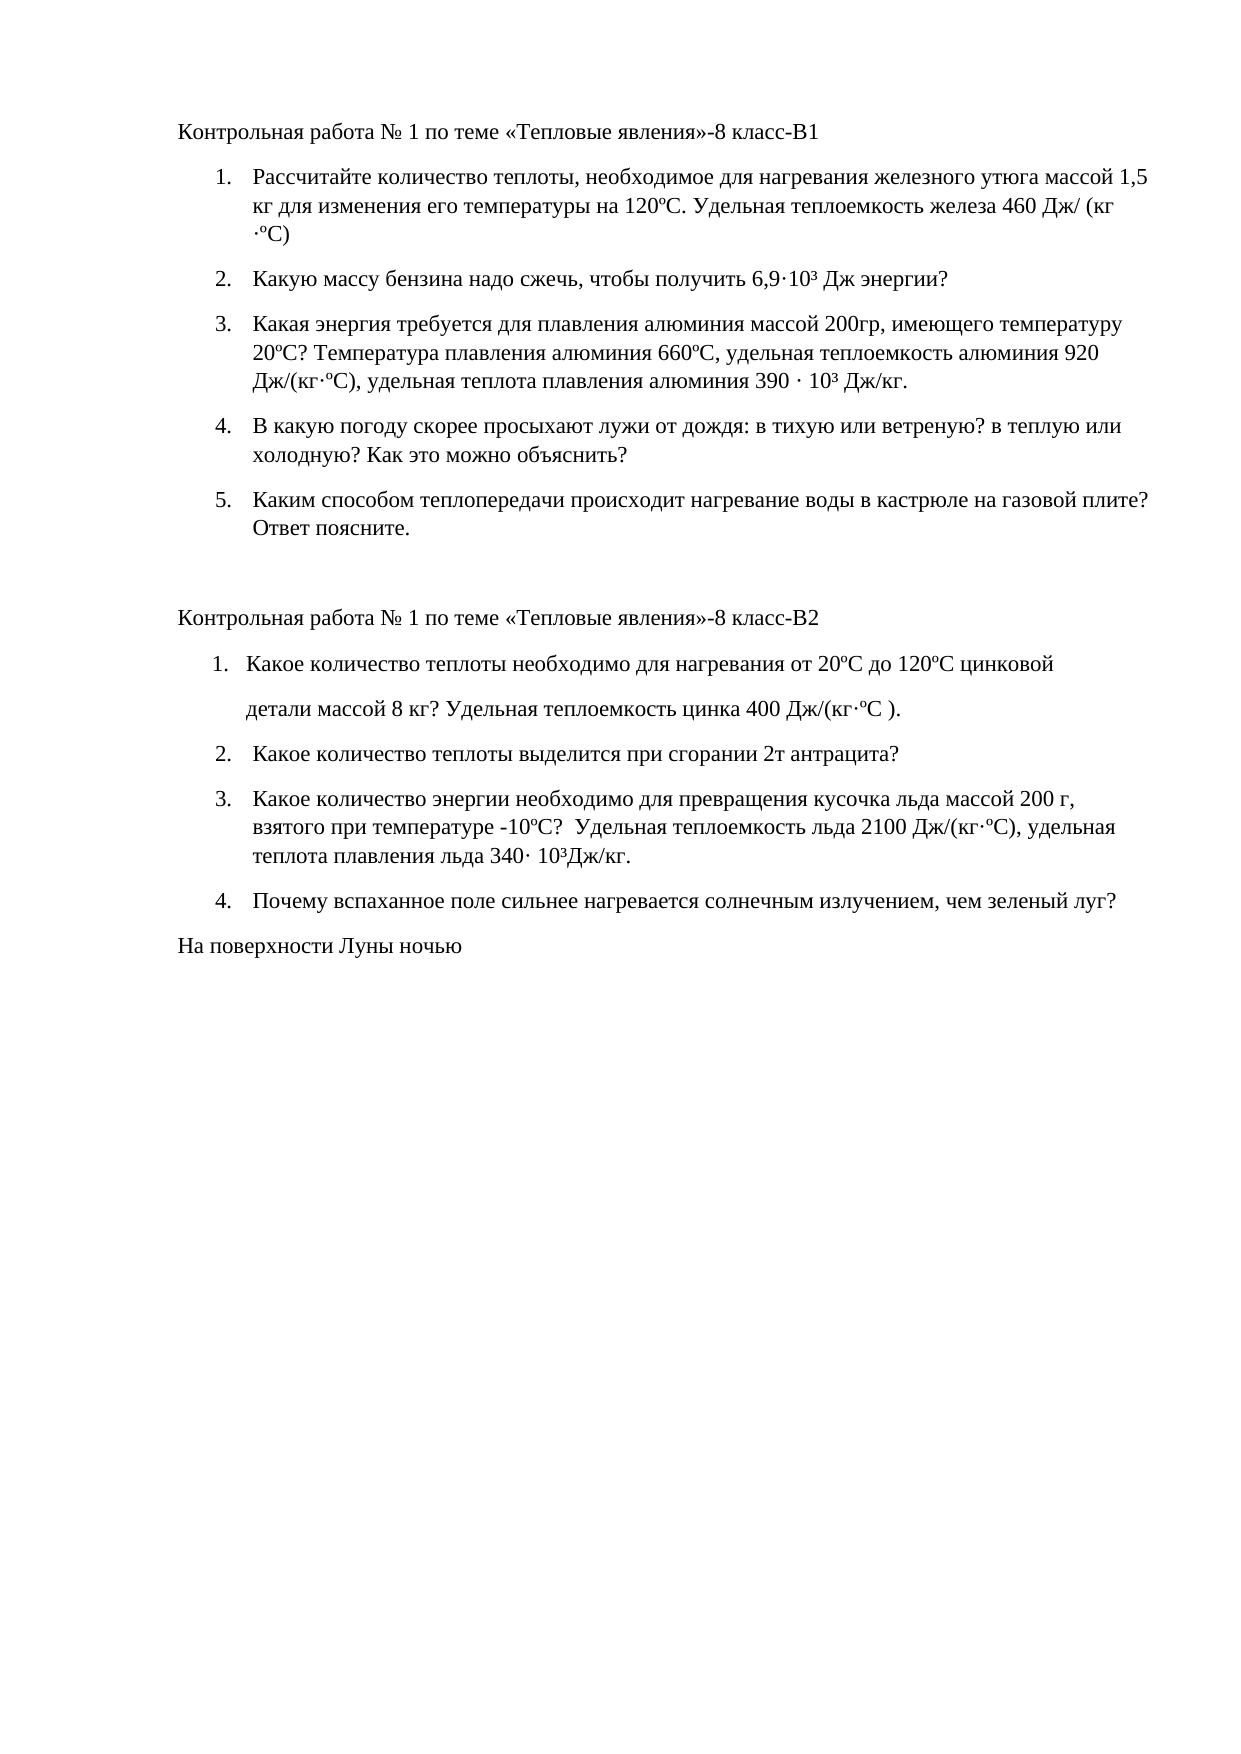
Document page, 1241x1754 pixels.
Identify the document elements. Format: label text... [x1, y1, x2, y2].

list Рассчитайте количество теплоты, необходимое для нагревания железного утюга массой 1,5 кг для изменения его температуры на 120ºC. Удельная теплоемкость железа 460 Дж/ (кг ·ºC) [215, 163, 1152, 246]
list Почему вспаханное поле сильнее нагревается солнечным излучением, чем зеленый луг? [215, 887, 1152, 913]
list Какое количество энергии необходимо для превращения кусочка льда массой 200 г, взятого при температуре -10ºC? Удельная теплоемкость льда 2100 Дж/(кг·ºC), удельная теплота плавления льда 340· 10³Дж/кг. [215, 785, 1152, 868]
list Какая энергия требуется для плавления алюминия массой 200гр, имеющего температуру 20ºC? Температура плавления алюминия 660ºC, удельная теплоемкость алюминия 920 Дж/(кг·ºC), удельная теплота плавления алюминия 390 · 10³ Дж/кг. [215, 310, 1152, 393]
text Контрольная работа № 1 по теме «Тепловые явления»-8 класс-В2 [177, 604, 1152, 631]
text 1. Какое количество теплоты необходимо для нагревания от 20ºC до 120ºC цинковой [177, 649, 1152, 676]
text Контрольная работа № 1 по теме «Тепловые явления»-8 класс-В1 [177, 118, 1152, 144]
list Каким способом теплопередачи происходит нагревание воды в кастрюле на газовой плите? Ответ поясните. [215, 486, 1152, 541]
text детали массой 8 кг? Удельная теплоемкость цинка 400 Дж/(кг·ºC ). [177, 695, 1152, 721]
list В какую погоду скорее просыхают лужи от дождя: в тихую или ветреную? в теплую или холодную? Как это можно объяснить? [215, 412, 1152, 467]
list Какое количество теплоты выделится при сгорании 2т антрацита? [215, 740, 1152, 766]
text На поверхности Луны ночью [177, 932, 1152, 958]
list Какую массу бензина надо сжечь, чтобы получить 6,9·10³ Дж энергии? [215, 265, 1152, 292]
